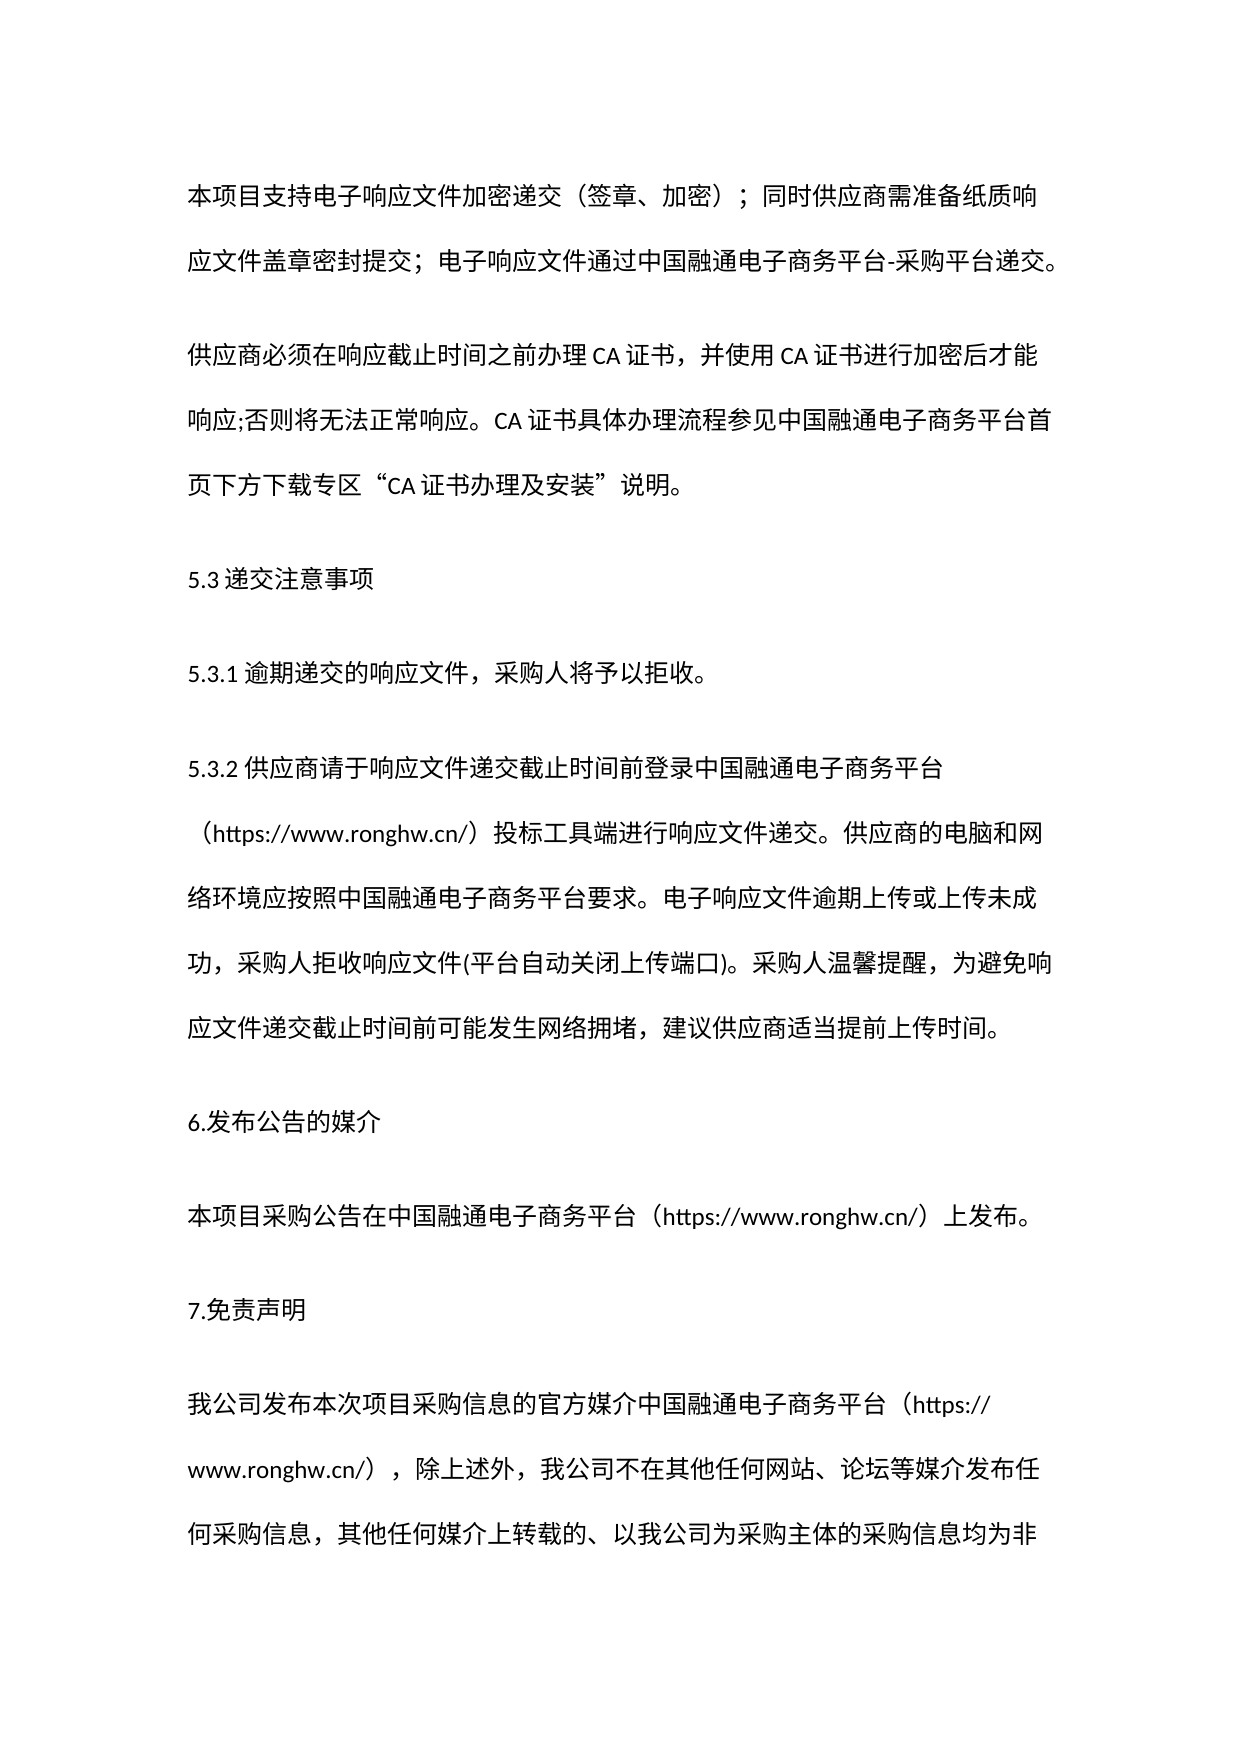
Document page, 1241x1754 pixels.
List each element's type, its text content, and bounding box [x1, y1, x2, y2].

text 5.3.2 供应商请于响应文件递交截止时间前登录中国融通电子商务平台（https://www.ronghw.cn/）投标工具端进行响应文件递交。供应商的电脑和网络环境应按照中国融通电子商务平台要求。电子响应文件逾期上传或上传未成功，采购人拒收响应文件(平台自动关闭上传端口)。采购人温馨提醒，为避免响应文件递交截止时间前可能发生网络拥堵，建议供应商适当提前上传时间。 [187, 734, 1053, 1059]
text 6.发布公告的媒介 [187, 1088, 1053, 1153]
text 供应商必须在响应截止时间之前办理CA证书，并使用CA证书进行加密后才能响应;否则将无法正常响应。CA证书具体办理流程参见中国融通电子商务平台首页下方下载专区“CA证书办理及安装”说明。 [187, 321, 1053, 516]
text 本项目支持电子响应文件加密递交（签章、加密）；同时供应商需准备纸质响应文件盖章密封提交；电子响应文件通过中国融通电子商务平台-采购平台递交。 [187, 162, 1053, 292]
text 7.免责声明 [187, 1276, 1053, 1341]
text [187, 1370, 1053, 1565]
text 5.3递交注意事项 [187, 545, 1053, 610]
text 5.3.1 逾期递交的响应文件，采购人将予以拒收。 [187, 639, 1053, 704]
text 本项目采购公告在中国融通电子商务平台（https://www.ronghw.cn/）上发布。 [187, 1182, 1053, 1247]
